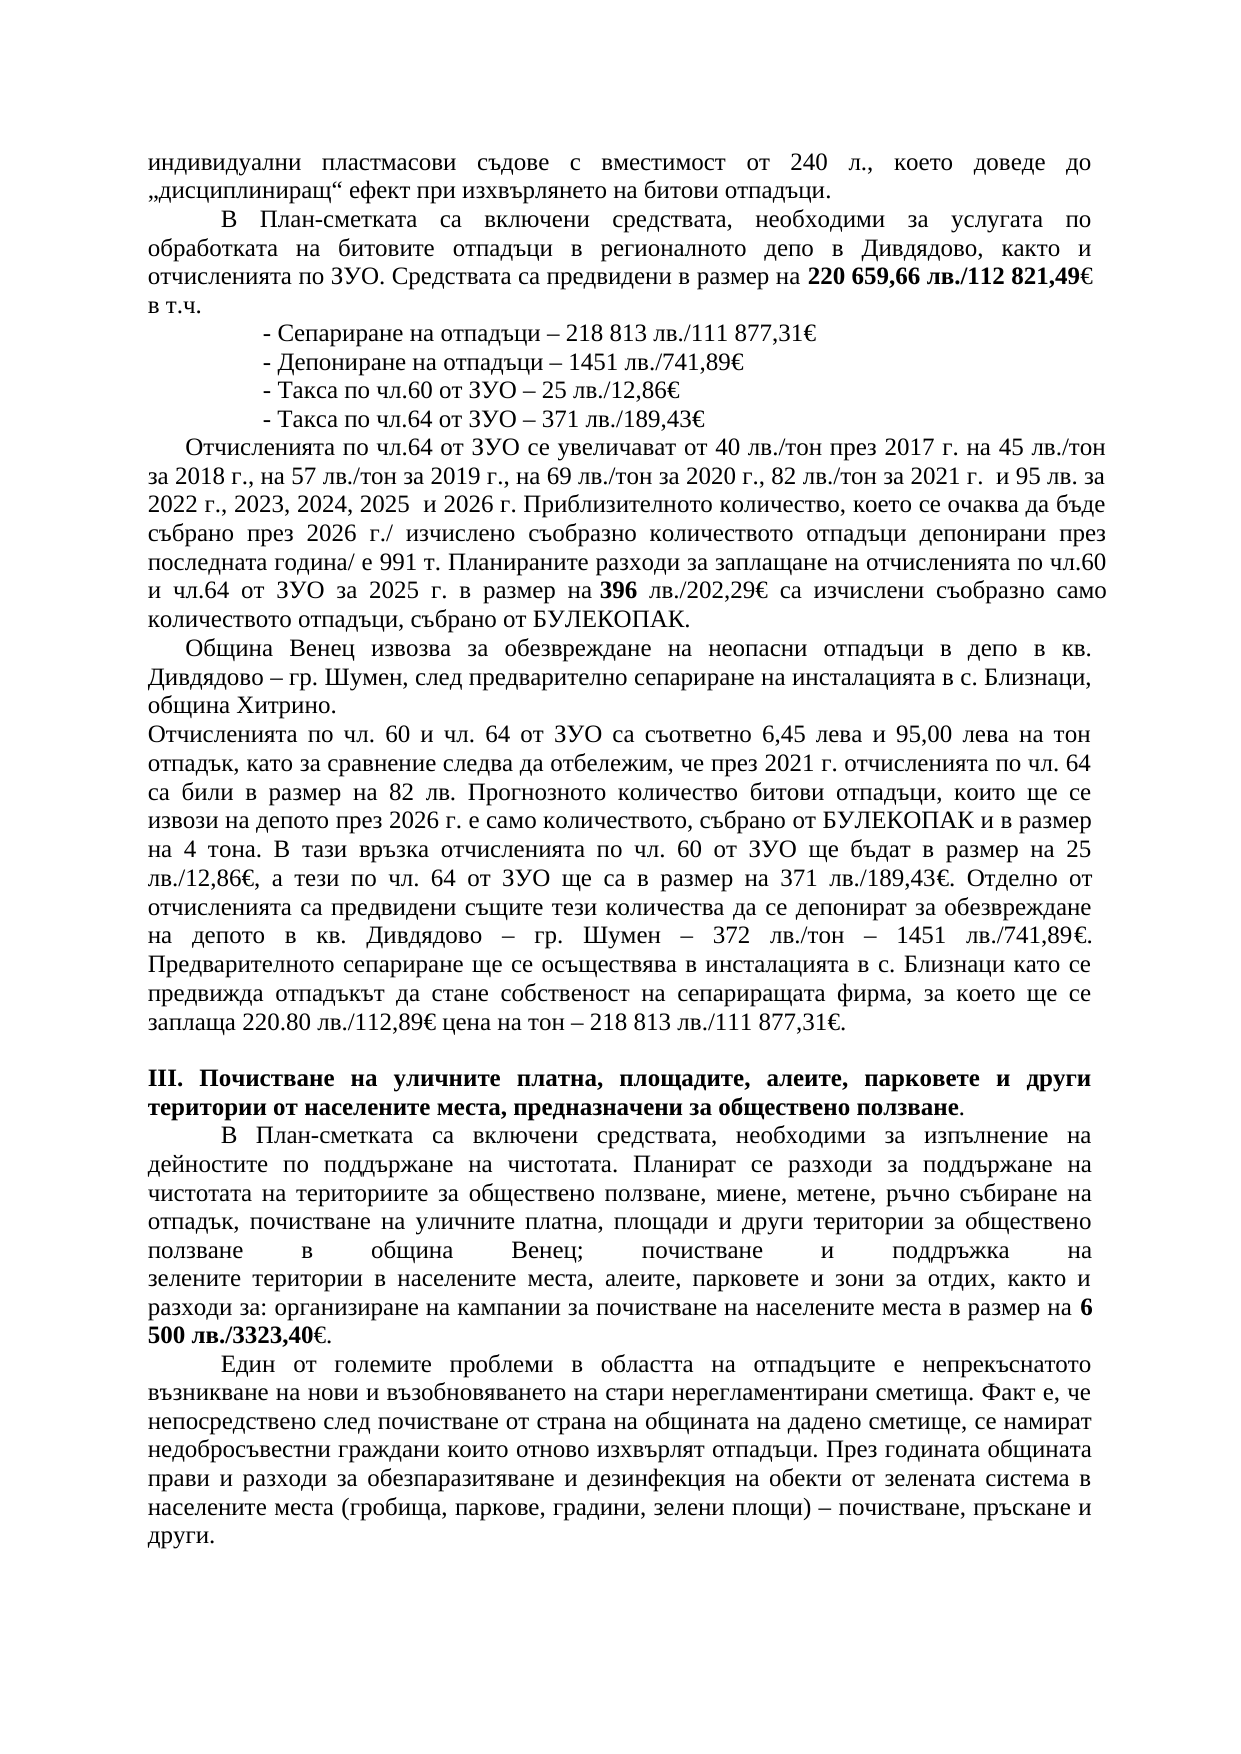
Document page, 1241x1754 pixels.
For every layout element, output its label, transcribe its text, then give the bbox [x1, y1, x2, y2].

text Община Венец извозва за обезвреждане на неопасни отпадъци в депо в кв. Дивдядово – гр. Шумен, след предварително сепариране на инсталацията в с. Близнаци, община Хитрино. [148, 633, 1093, 719]
text - Депониране на отпадъци – 1451 лв./741,89€ [263, 347, 1093, 376]
text Отчисленията по чл. 60 и чл. 64 от ЗУО са съответно 6,45 лева и 95,00 лева на тон отпадък, като за сравнение следва да отбележим, че през 2021 г. отчисленията по чл. 64 са били в размер на 82 лв. Прогнозното количество битови отпадъци, които ще се извози на депото през 2026 г. е само количеството, събрано от БУЛЕКОПАК и в размер на 4 тона. В тази връзка отчисленията по чл. 60 от ЗУО ще бъдат в размер на 25 лв./12,86€, а тези по чл. 64 от ЗУО ще са в размер на 371 лв./189,43€. Отделно от отчисленията са предвидени същите тези количества да се депонират за обезвреждане на депото в кв. Дивдядово – гр. Шумен – 372 лв./тон – 1451 лв./741,89€. Предварителното сепариране ще се осъществява в инсталацията в с. Близнаци като се предвижда отпадъкът да стане собственост на сепариращата фирма, за което ще се заплаща 220.80 лв./112,89€ цена на тон – 218 813 лв./111 877,31€. [148, 719, 1093, 1035]
text - Сепариране на отпадъци – 218 813 лв./111 877,31€ [263, 319, 1093, 347]
text В План-сметката са включени средствата, необходими за услугата по обработката на битовите отпадъци в регионалното депо в Дивдядово, както и отчисленията по ЗУО. Средствата са предвидени в размер на 220 659,66 лв./112 821,49€ в т.ч. [148, 205, 1093, 319]
text Един от големите проблеми в областта на отпадъците е непрекъснатото възникване на нови и възобновяването на стари нерегламентирани сметища. Факт е, че непосредствено след почистване от страна на общината на дадено сметище, се намират недобросъвестни граждани които отново изхвърлят отпадъци. През годината общината прави и разходи за обезпаразитяване и дезинфекция на обекти от зелената система в населените места (гробища, паркове, градини, зелени площи) – почистване, пръскане и други. [148, 1349, 1093, 1549]
text - Такса по чл.60 от ЗУО – 25 лв./12,86€ [263, 376, 1093, 404]
text - Такса по чл.64 от ЗУО – 371 лв./189,43€ [263, 404, 1093, 433]
text В План-сметката са включени средствата, необходими за изпълнение на дейностите по поддържане на чистотата. Планират се разходи за поддържане на чистотата на териториите за обществено ползване, миене, метене, ръчно събиране на отпадък, почистване на уличните платна, площади и други територии за обществено ползване в община Венец; почистване и поддръжка на зелените територии в населените места, алеите, парковете и зони за отдих, както и разходи за: организиране на кампании за почистване на населените места в размер на 6 500 лв./3323,40€. [148, 1121, 1093, 1349]
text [148, 148, 1093, 205]
text Отчисленията по чл.64 от ЗУО се увеличават от 40 лв./тон през 2017 г. на 45 лв./тон за 2018 г., на 57 лв./тон за 2019 г., на 69 лв./тон за 2020 г., 82 лв./тон за 2021 г. и 95 лв. за 2022 г., 2023, 2024, 2025 и 2026 г. Приблизителното количество, което се очаква да бъде събрано през 2026 г./ изчислено съобразно количеството отпадъци депонирани през последната година/ е 991 т. Планираните разходи за заплащане на отчисленията по чл.60 и чл.64 от ЗУО за 2025 г. в размер на 396 лв./202,29€ са изчислени съобразно само количеството отпадъци, събрано от БУЛЕКОПАК. [148, 433, 1107, 633]
text III. Почистване на уличните платна, площадите, алеите, парковете и други територии от населените места, предназначени за обществено ползване. [148, 1064, 1093, 1121]
